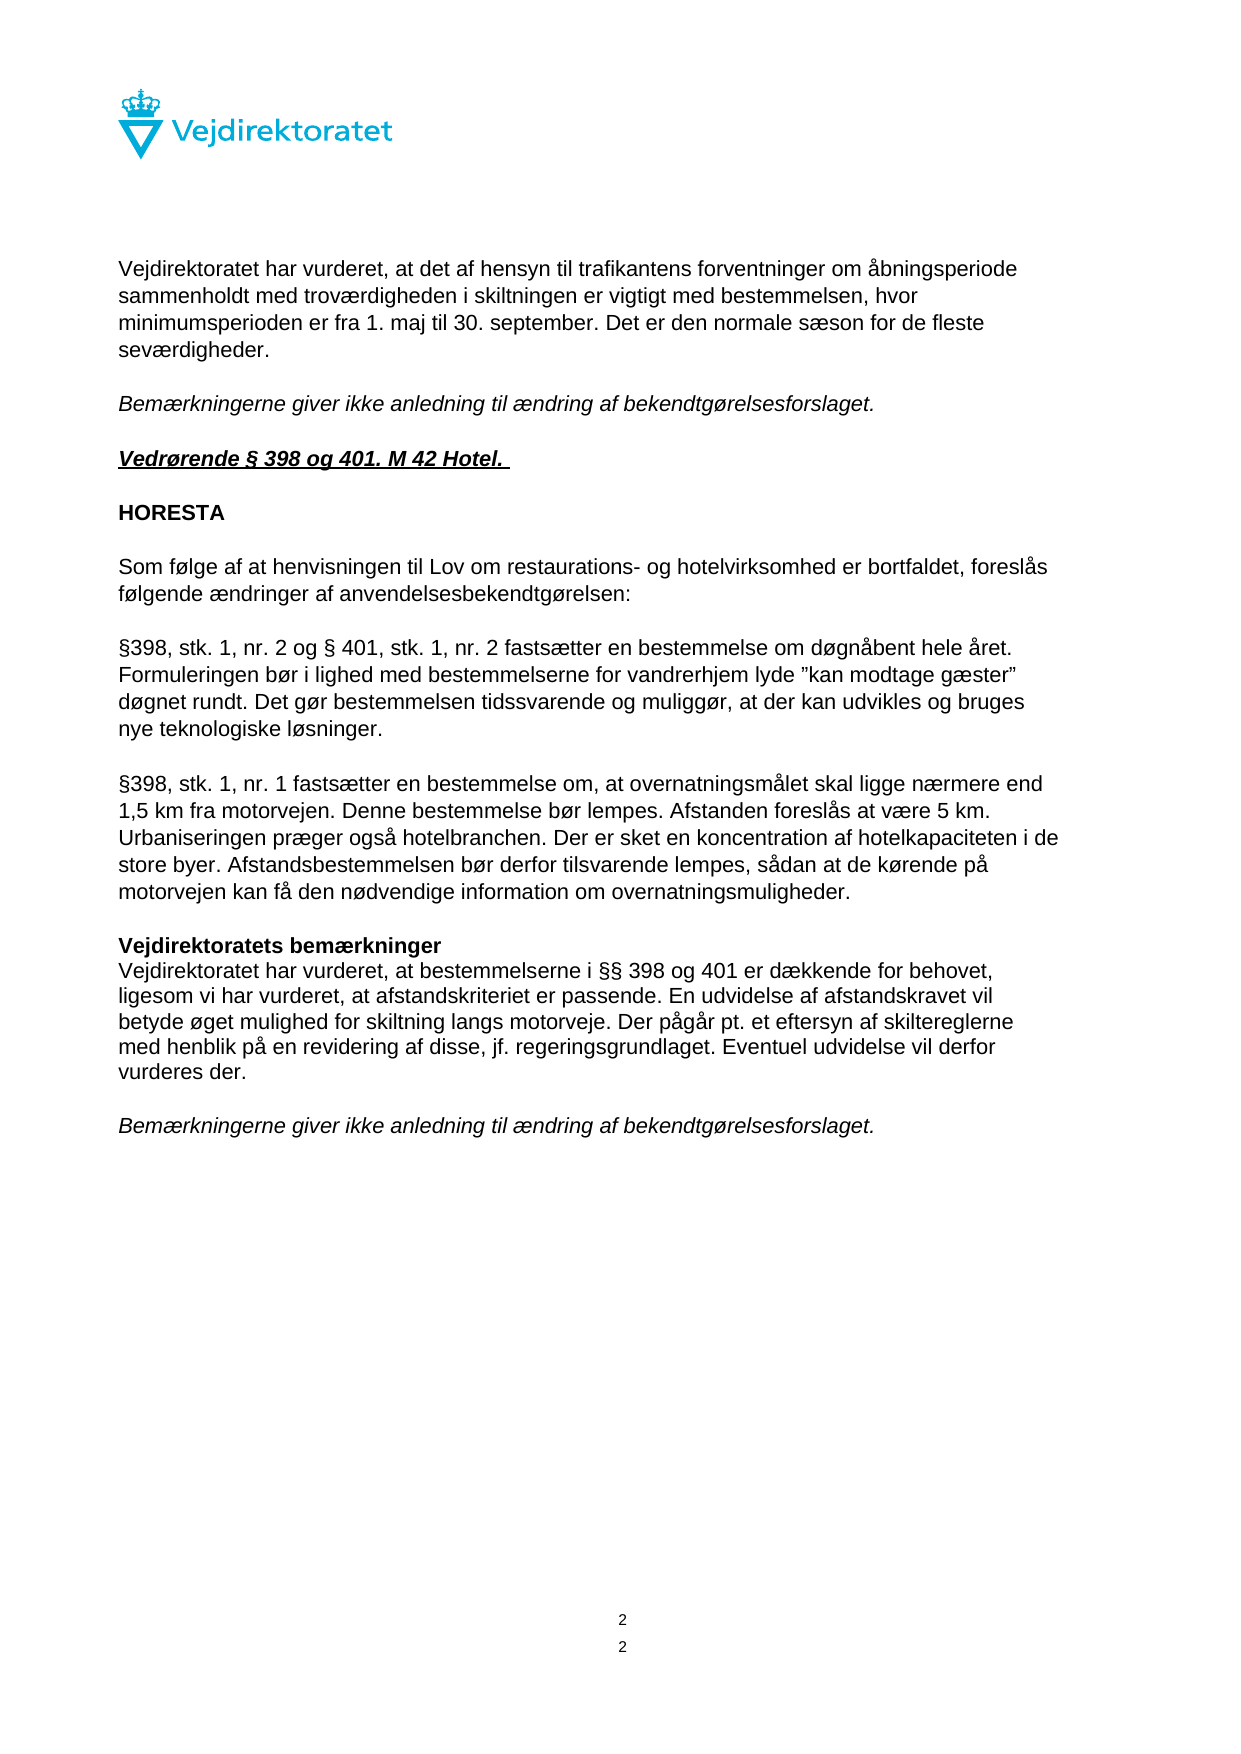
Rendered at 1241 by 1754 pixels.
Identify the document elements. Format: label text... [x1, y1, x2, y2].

text §398, stk. 1, nr. 2 og § 401, stk. 1, nr. 2 fastsætter en bestemmelse om døgnåbent hele året. Formuleringen bør i lighed med bestemmelserne for vandrerhjem lyde ”kan modtage gæster” døgnet rundt. Det gør bestemmelsen tidssvarende og muliggør, at der kan udvikles og bruges nye teknologiske løsninger. [118, 633, 1063, 741]
text Vejdirektoratet har vurderet, at det af hensyn til trafikantens forventninger om åbningsperiode sammenholdt med troværdigheden i skiltningen er vigtigt med bestemmelsen, hvor minimumsperioden er fra 1. maj til 30. september. Det er den normale sæson for de fleste seværdigheder. [118, 254, 1063, 362]
text Bemærkningerne giver ikke anledning til ændring af bekendtgørelsesforslaget. [118, 1111, 1063, 1138]
text Vejdirektoratet har vurderet, at bestemmelserne i §§ 398 og 401 er dækkende for behovet, ligesom vi har vurderet, at afstandskriteriet er passende. En udvidelse af afstandskravet vil betyde øget mulighed for skiltning langs motorveje. Der pågår pt. et eftersyn af skiltereglerne med henblik på en revidering af disse, jf. regeringsgrundlaget. Eventuel udvidelse vil derfor vurderes der. [118, 958, 1063, 1084]
text Som følge af at henvisningen til Lov om restaurations- og hotelvirksomhed er bortfaldet, foreslås følgende ændringer af anvendelsesbekendtgørelsen: [118, 552, 1063, 606]
text HORESTA [118, 498, 1063, 525]
text Vejdirektoratets bemærkninger [118, 931, 1063, 958]
text §398, stk. 1, nr. 1 fastsætter en bestemmelse om, at overnatningsmålet skal ligge nærmere end 1,5 km fra motorvejen. Denne bestemmelse bør lempes. Afstanden foreslås at være 5 km. Urbaniseringen præger også hotelbranchen. Der er sket en koncentration af hotelkapaciteten i de store byer. Afstandsbestemmelsen bør derfor tilsvarende lempes, sådan at de kørende på motorvejen kan få den nødvendige information om overnatningsmuligheder. [118, 768, 1063, 904]
text Vedrørende § 398 og 401. M 42 Hotel. [118, 443, 1063, 471]
text Bemærkningerne giver ikke anledning til ændring af bekendtgørelsesforslaget. [118, 389, 1063, 416]
